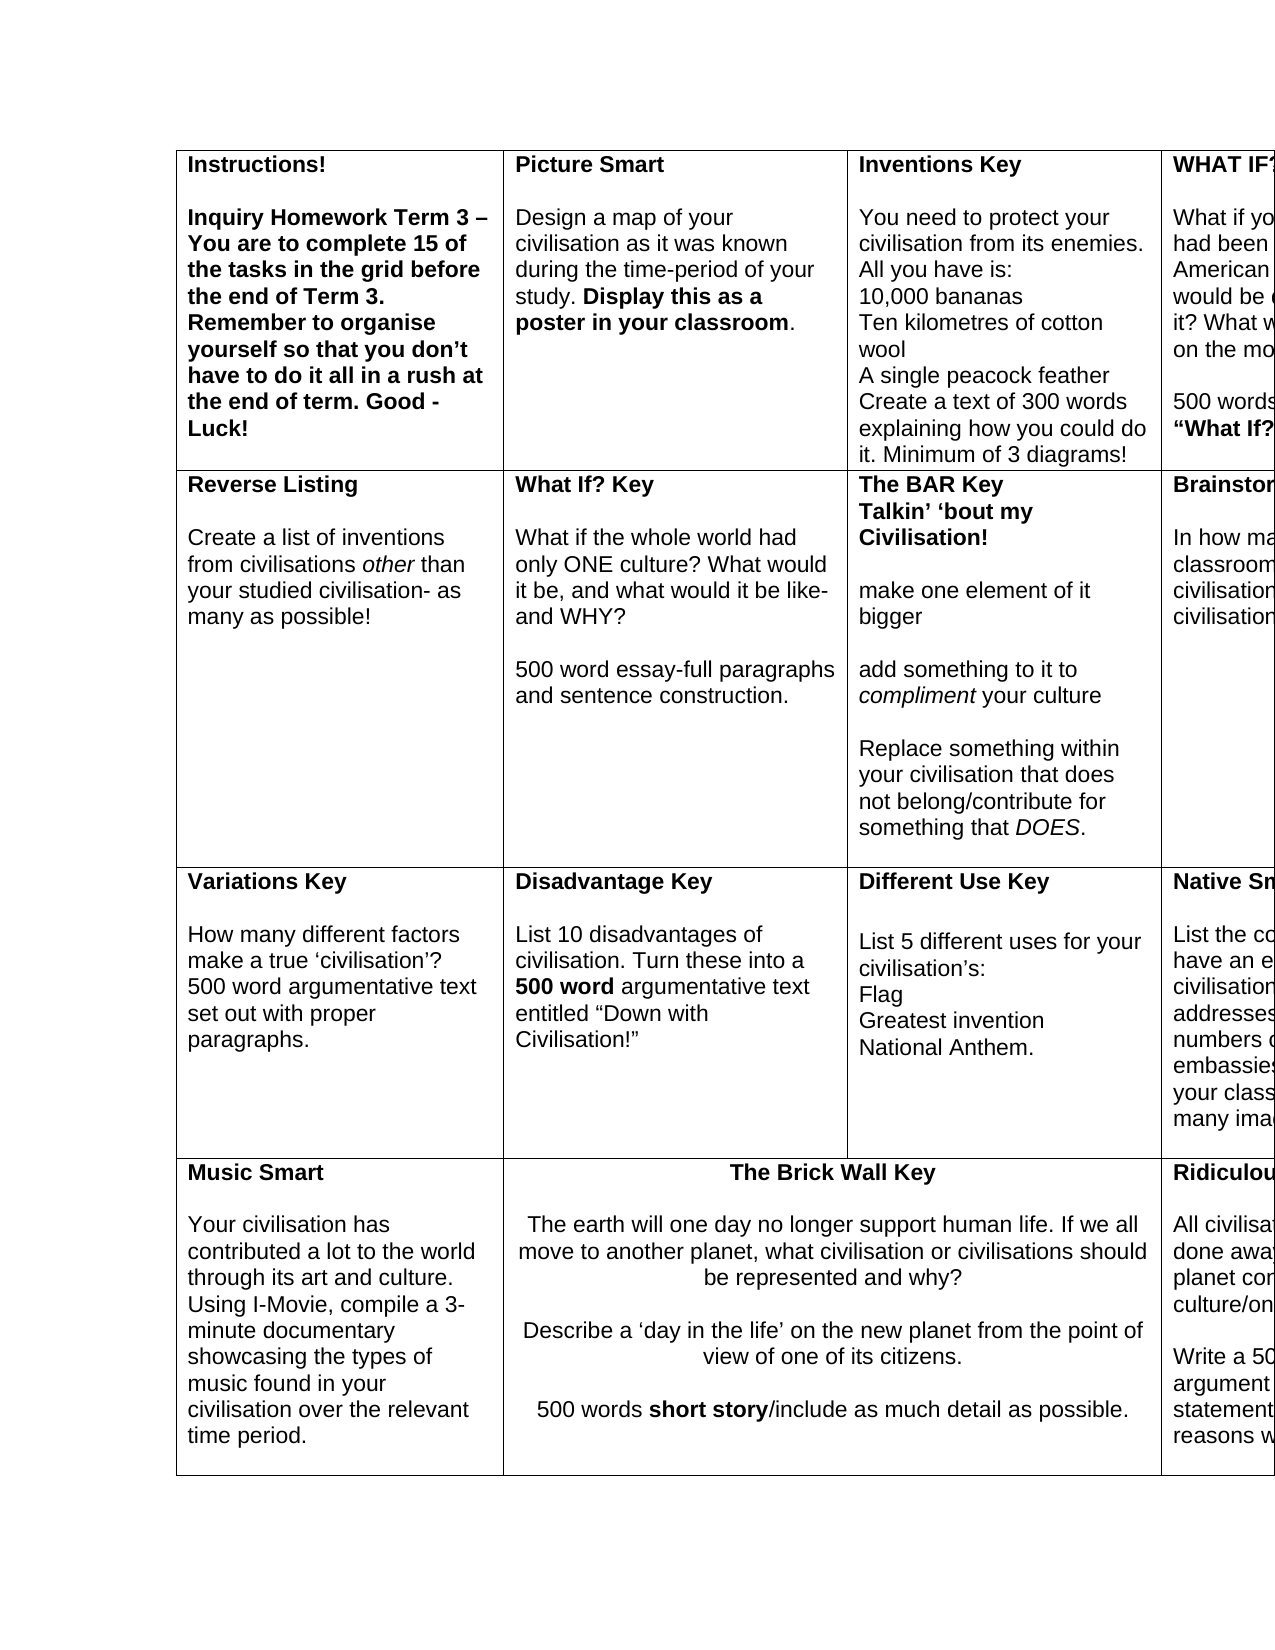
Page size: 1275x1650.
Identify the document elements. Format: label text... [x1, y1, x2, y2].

table_cell Disadvantage Key List 10 disadvantages of civilisation. Turn these into a 500 word argumentative text entitled “Down with Civilisation!” [504, 868, 847, 1158]
table_cell Different Use Key List 5 different uses for your civilisation’s: Flag Greatest invention National Anthem. [848, 868, 1161, 1158]
table_cell The Brick Wall Key The earth will one day no longer support human life. If we all move to another planet, what civilisation or civilisations should be represented and why? Describe a ‘day in the life’ on the new planet from the point of view of one of its citizens. 500 words short story/include as much detail as possible. [504, 1159, 1161, 1475]
table_cell Reverse Listing Create a list of inventions from civilisations other than your studied civilisation- as many as possible! [177, 471, 503, 867]
table_header WHAT IF? What if your civilisation had been replaced by American culture? What would be different about it? What would the effects on the modern world be? 500 words essay called “What If?” [1162, 151, 1274, 470]
table_header Instructions! Inquiry Homework Term 3 – You are to complete 15 of the tasks in the grid before the end of Term 3. Remember to organise yourself so that you don’t have to do it all in a rush at the end of term. Good -Luck! [177, 151, 503, 470]
table_header Inventions Key You need to protect your civilisation from its enemies. All you have is: 10,000 bananas Ten kilometres of cotton wool A single peacock feather Create a text of 300 words explaining how you could do it. Minimum of 3 diagrams! [848, 151, 1161, 470]
table_cell The BAR Key Talkin’ ‘bout my Civilisation! make one element of it bigger add something to it to compliment your culture Replace something within your civilisation that does not belong/contribute for something that DOES. [848, 471, 1161, 867]
table_cell Ridiculous Key All civilisations should be done away with so that the planet contains one culture/one way of life. Write a 500-word argument supporting this statement, including your reasons why. [1162, 1159, 1274, 1475]
table_cell Brainstorming Key In how many ways is your classroom’s ancient civilisation different to that civilisation today? [1162, 471, 1274, 867]
table_cell Variations Key How many different factors make a true ‘civilisation’? 500 word argumentative text set out with proper paragraphs. [177, 868, 503, 1158]
table_header Picture Smart Design a map of your civilisation as it was known during the time-period of your study. Display this as a poster in your classroom. [504, 151, 847, 470]
table_cell Music Smart Your civilisation has contributed a lot to the world through its art and culture. Using I-Movie, compile a 3-minute documentary showcasing the types of music found in your civilisation over the relevant time period. [177, 1159, 503, 1475]
table_cell Native Smart List the countries that have an embassy for your civilisation. List the addresses and phone numbers of these embassies on a poster for your classroom. Include as many images as you can. [1162, 868, 1274, 1158]
table_cell What If? Key What if the whole world had only ONE culture? What would it be, and what would it be like- and WHY? 500 word essay-full paragraphs and sentence construction. [504, 471, 847, 867]
